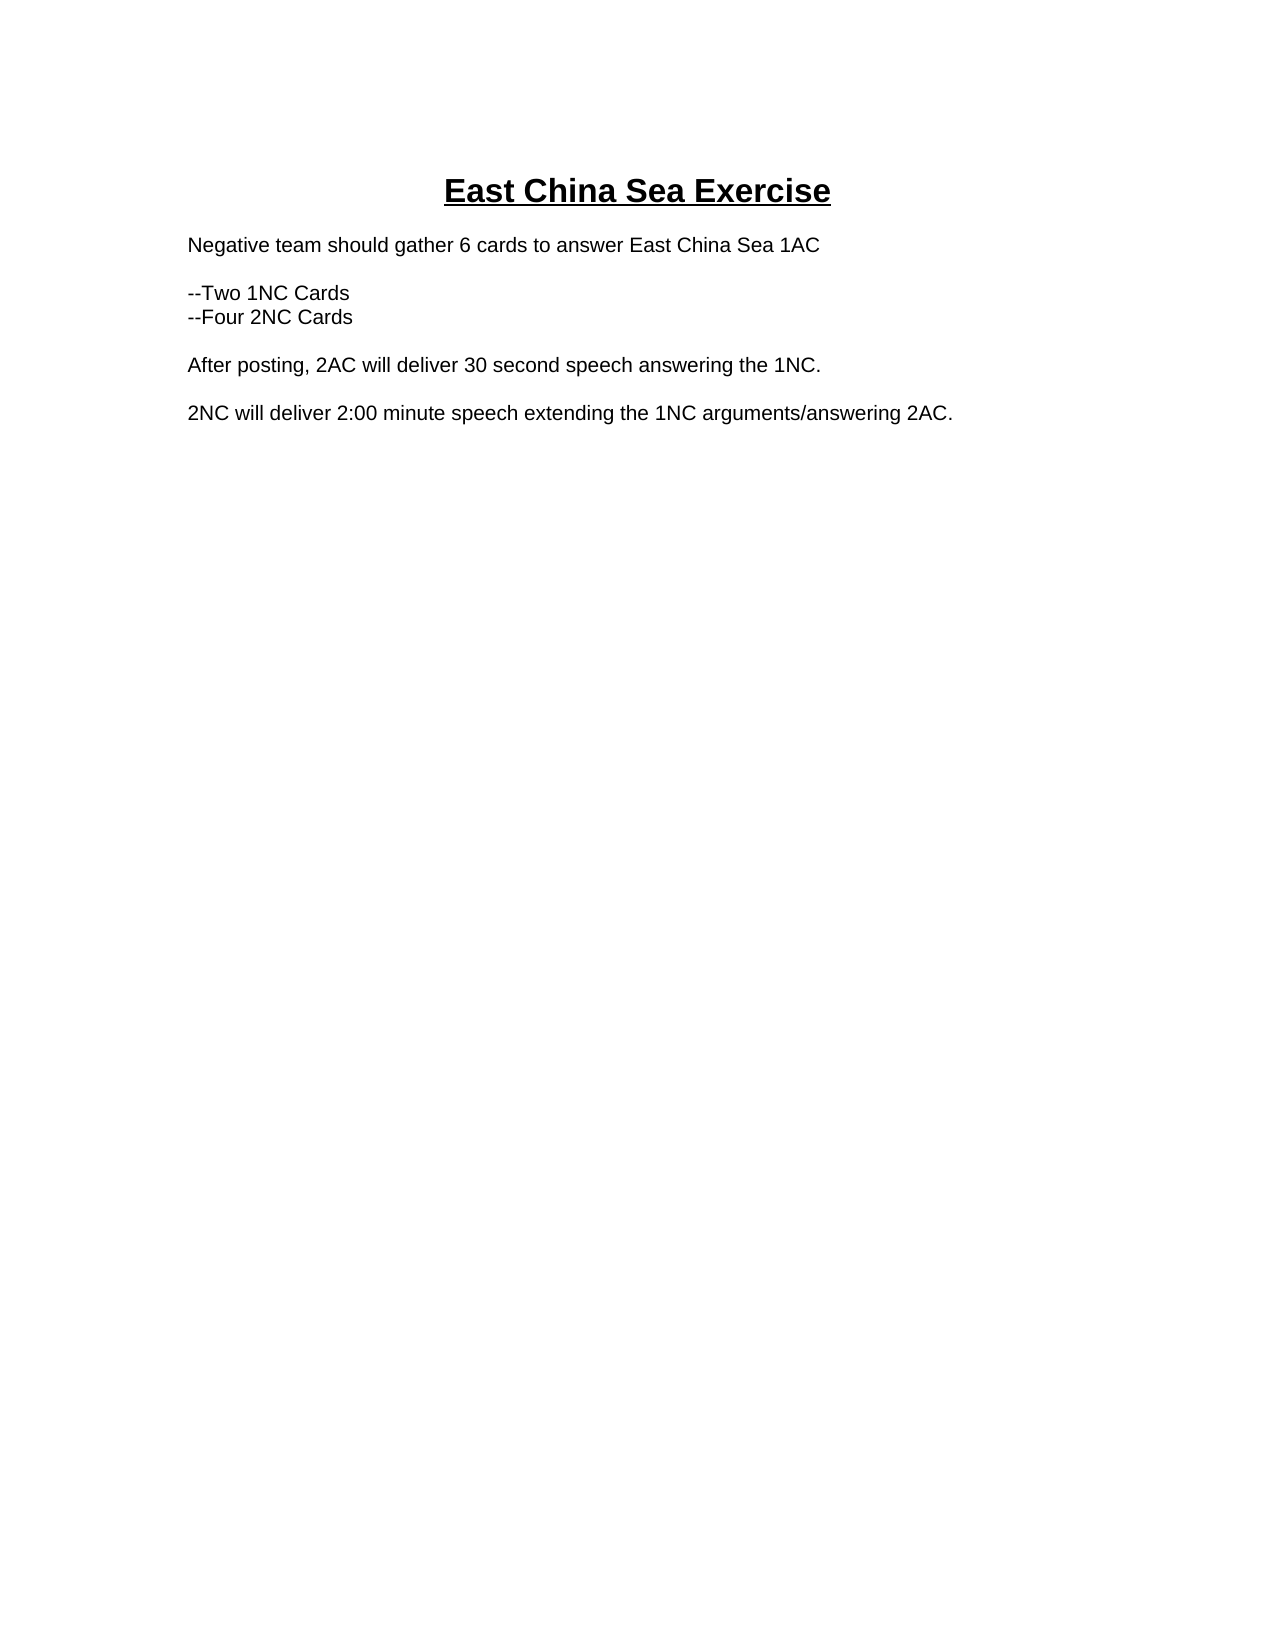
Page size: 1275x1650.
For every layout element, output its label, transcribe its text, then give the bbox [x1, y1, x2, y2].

text --Four 2NC Cards [187, 305, 1087, 329]
text --Two 1NC Cards [187, 281, 1087, 305]
subtitle East China Sea Exercise [187, 171, 1087, 209]
text 2NC will deliver 2:00 minute speech extending the 1NC arguments/answering 2AC. [187, 401, 1087, 425]
text After posting, 2AC will deliver 30 second speech answering the 1NC. [187, 353, 1087, 377]
text Negative team should gather 6 cards to answer East China Sea 1AC [187, 233, 1087, 257]
